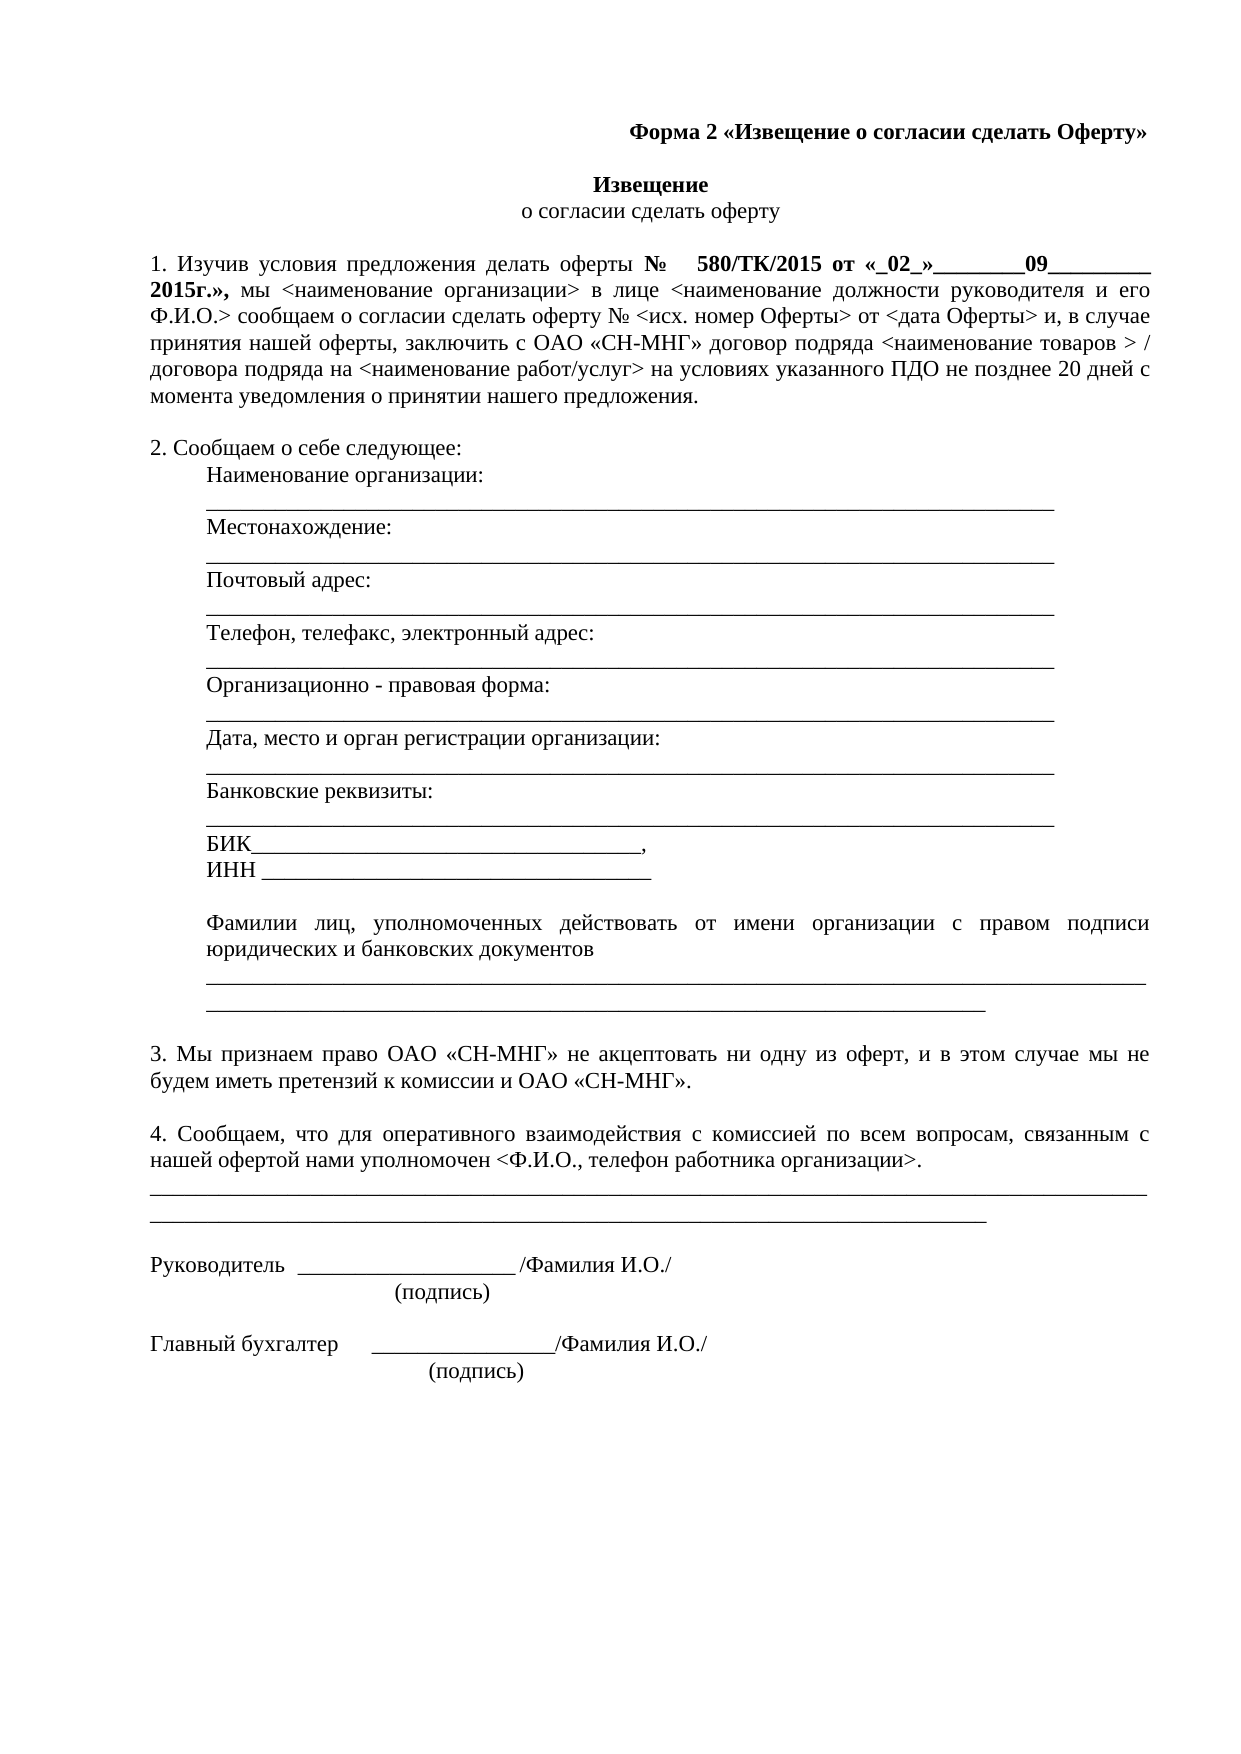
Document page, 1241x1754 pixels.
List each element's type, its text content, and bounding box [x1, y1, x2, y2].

text 2. Сообщаем о себе следующее: [150, 434, 1152, 461]
text 3. Мы признаем право ОАО «СН-МНГ» не акцептовать ни одну из оферт, и в этом случае мы не будем иметь претензий к комиссии и ОАО «СН-МНГ». [150, 1041, 1152, 1093]
text Банковские реквизиты: __________________________________________________________________________ [206, 777, 1152, 830]
text о согласии сделать оферту [150, 197, 1152, 223]
text ______________________________________________________________________________________________________________________________________________________ [206, 961, 1152, 1014]
text 1. Изучив условия предложения делать оферты № 580/ТК/2015 от «_02_»________09_________ 2015г.», мы <наименование организации> в лице <наименование должности руководителя и его Ф.И.О.> сообщаем о согласии сделать оферту № <исх. номер Оферты> от <дата Оферты> и, в случае принятия нашей оферты, заключить с ОАО «СН-МНГ» договор подряда <наименование товаров > / договора подряда на <наименование работ/услуг> на условиях указанного ПДО не позднее 20 дней с момента уведомления о принятии нашего предложения. [150, 250, 1152, 408]
text Дата, место и орган регистрации организации: __________________________________________________________________________ [206, 724, 1152, 777]
text (подпись) [297, 1357, 1152, 1383]
text ИНН __________________________________ [206, 856, 1152, 882]
text БИК__________________________________, [206, 830, 1152, 856]
text ________________________________________________________________________________________________________________________________________________________________ [150, 1172, 1152, 1225]
text Наименование организации: __________________________________________________________________________ [206, 461, 1152, 513]
text Фамилии лиц, уполномоченных действовать от имени организации с правом подписи юридических и банковских документов [206, 909, 1152, 961]
text 4. Сообщаем, что для оперативного взаимодействия с комиссией по всем вопросам, связанным с нашей офертой нами уполномочен <Ф.И.О., телефон работника организации>. [150, 1119, 1152, 1172]
text Главный бухгалтер ________________/Фамилия И.О./ [150, 1330, 1152, 1357]
text Местонахождение: __________________________________________________________________________ [206, 513, 1152, 566]
text Организационно - правовая форма: __________________________________________________________________________ [206, 672, 1152, 724]
text Извещение [150, 171, 1152, 197]
text Почтовый адрес: __________________________________________________________________________ [206, 566, 1152, 619]
text Телефон, телефакс, электронный адрес: __________________________________________________________________________ [206, 619, 1152, 672]
text Форма 2 «Извещение о согласии сделать Оферту» [150, 118, 1152, 144]
text Руководитель ___________________ /Фамилия И.О./ [150, 1251, 1152, 1278]
text (подпись) [150, 1278, 1152, 1304]
